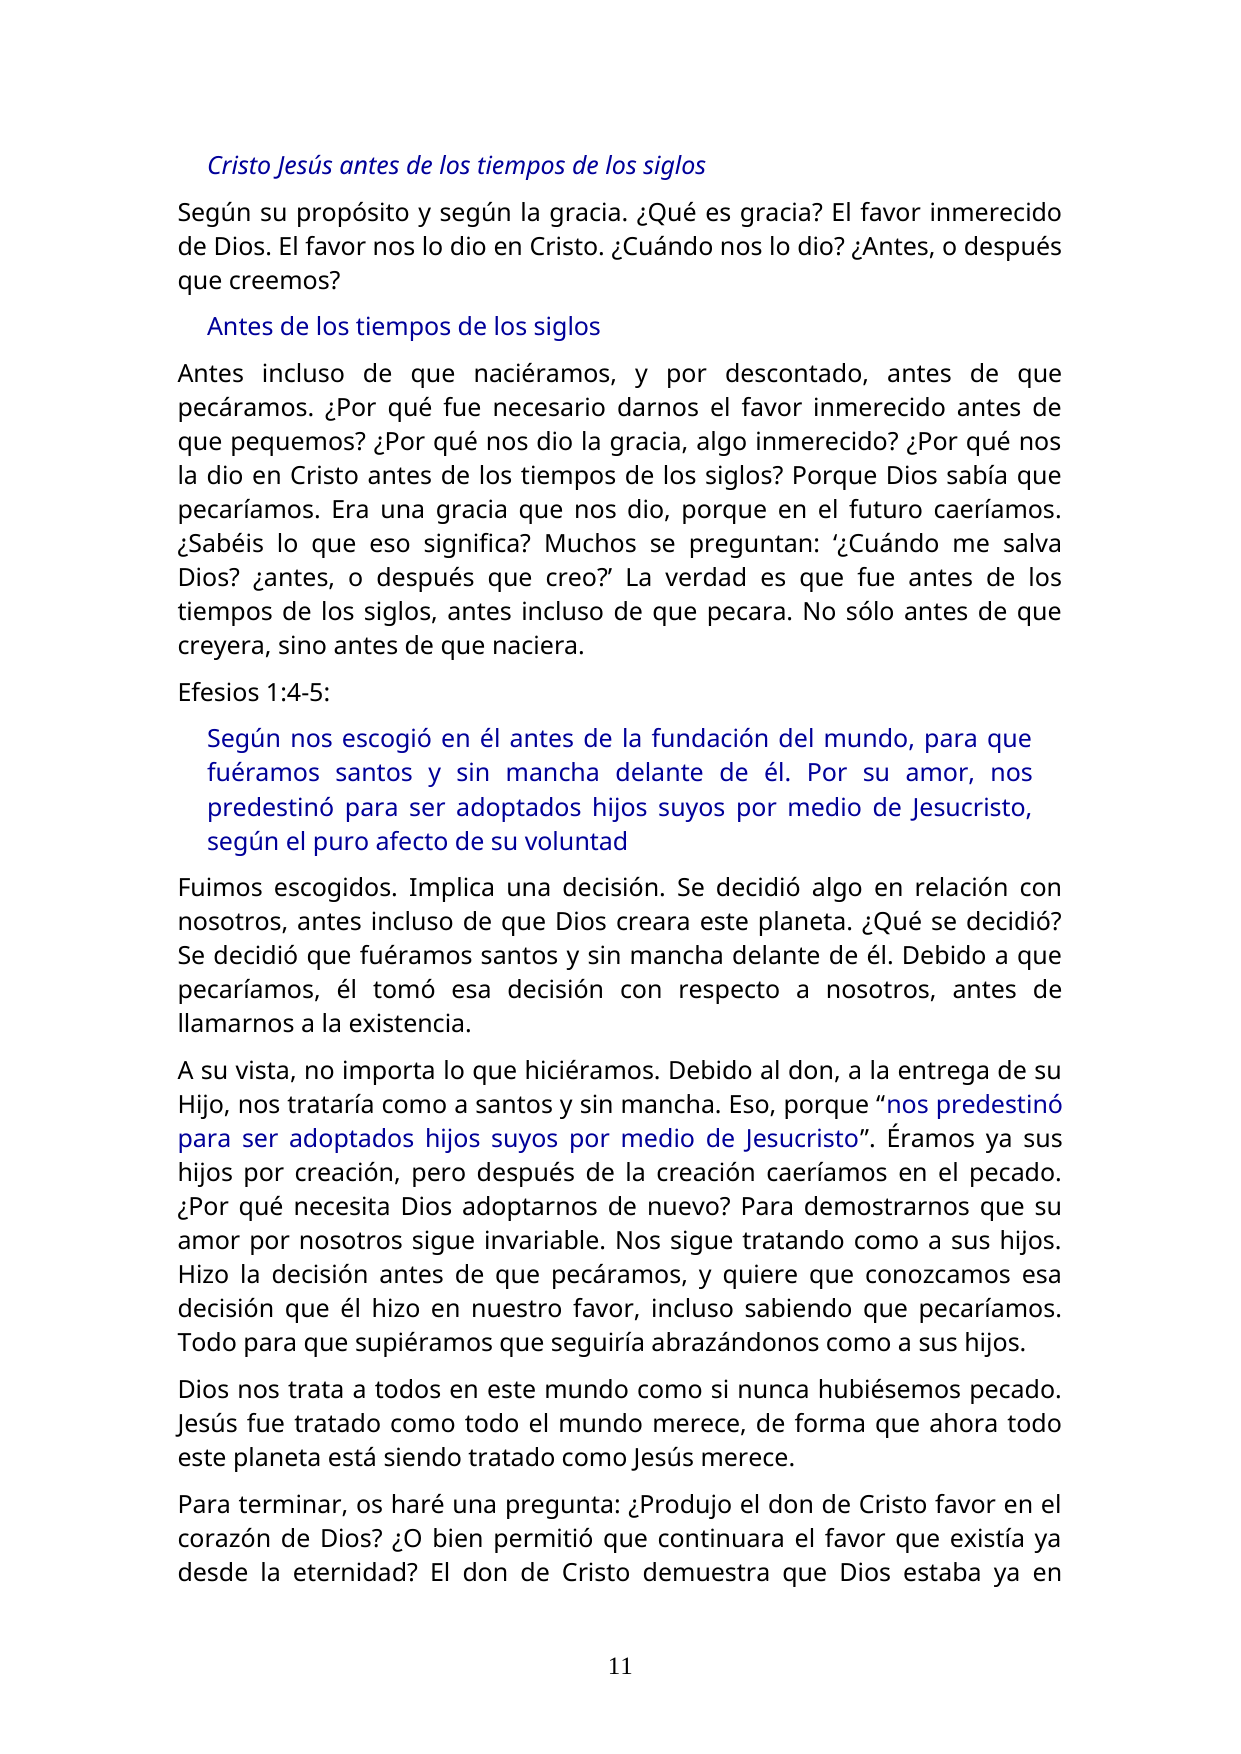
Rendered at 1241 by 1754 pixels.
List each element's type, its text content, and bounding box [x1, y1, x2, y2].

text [207, 148, 1034, 182]
text Fuimos escogidos. Implica una decisión. Se decidió algo en relación con nosotros, antes incluso de que Dios creara este planeta. ¿Qué se decidió? Se decidió que fuéramos santos y sin mancha delante de él. Debido a que pecaríamos, él tomó esa decisión con respecto a nosotros, antes de llamarnos a la existencia. [177, 870, 1063, 1040]
text Según su propósito y según la gracia. ¿Qué es gracia? El favor inmerecido de Dios. El favor nos lo dio en Cristo. ¿Cuándo nos lo dio? ¿Antes, o después que creemos? [177, 194, 1063, 296]
text Antes de los tiempos de los siglos [207, 309, 1034, 343]
text Efesios 1:4-5: [177, 674, 1063, 708]
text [177, 1486, 1063, 1588]
text A su vista, no importa lo que hiciéramos. Debido al don, a la entrega de su Hijo, nos trataría como a santos y sin mancha. Eso, porque “nos predestinó para ser adoptados hijos suyos por medio de Jesucristo”. Éramos ya sus hijos por creación, pero después de la creación caeríamos en el pecado. ¿Por qué necesita Dios adoptarnos de nuevo? Para demostrarnos que su amor por nosotros sigue invariable. Nos sigue tratando como a sus hijos. Hizo la decisión antes de que pecáramos, y quiere que conozcamos esa decisión que él hizo en nuestro favor, incluso sabiendo que pecaríamos. Todo para que supiéramos que seguiría abrazándonos como a sus hijos. [177, 1053, 1063, 1359]
text Según nos escogió en él antes de la fundación del mundo, para que fuéramos santos y sin mancha delante de él. Por su amor, nos predestinó para ser adoptados hijos suyos por medio de Jesucristo, según el puro afecto de su voluntad [207, 721, 1034, 857]
text Dios nos trata a todos en este mundo como si nunca hubiésemos pecado. Jesús fue tratado como todo el mundo merece, de forma que ahora todo este planeta está siendo tratado como Jesús merece. [177, 1372, 1063, 1474]
text Antes incluso de que naciéramos, y por descontado, antes de que pecáramos. ¿Por qué fue necesario darnos el favor inmerecido antes de que pequemos? ¿Por qué nos dio la gracia, algo inmerecido? ¿Por qué nos la dio en Cristo antes de los tiempos de los siglos? Porque Dios sabía que pecaríamos. Era una gracia que nos dio, porque en el futuro caeríamos. ¿Sabéis lo que eso significa? Muchos se preguntan: ‘¿Cuándo me salva Dios? ¿antes, o después que creo?’ La verdad es que fue antes de los tiempos de los siglos, antes incluso de que pecara. No sólo antes de que creyera, sino antes de que naciera. [177, 355, 1063, 662]
